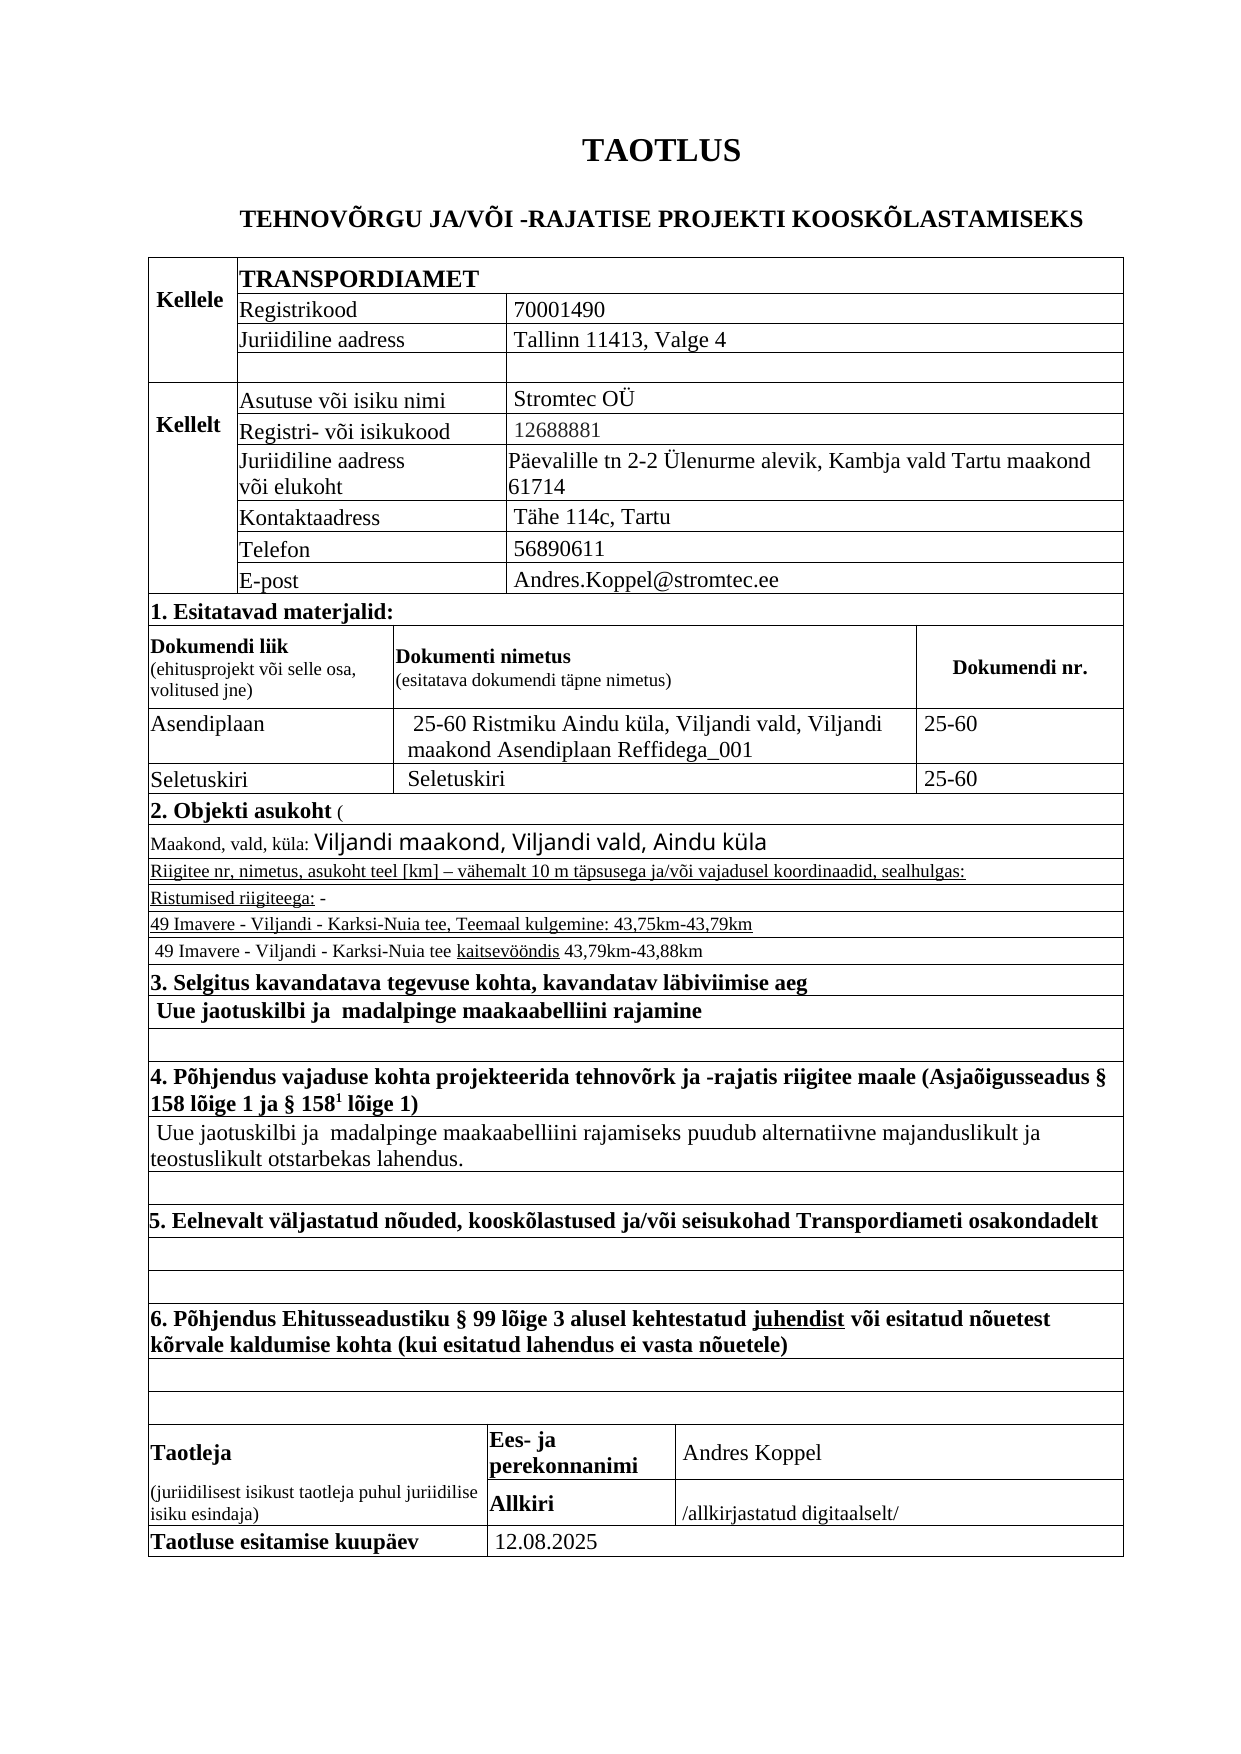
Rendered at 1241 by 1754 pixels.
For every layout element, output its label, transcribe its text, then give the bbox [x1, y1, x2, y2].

table_cell Ristumised riigiteega: - [149, 885, 1123, 911]
table_cell Allkiri [488, 1480, 675, 1524]
table_header Kellele [149, 258, 237, 382]
table_cell [238, 353, 506, 382]
table_cell Ees- ja perekonnanimi [488, 1425, 675, 1479]
table_cell 25-60 [917, 764, 1123, 792]
table_cell /allkirjastatud digitaalselt/ [676, 1480, 1123, 1524]
text TEHNOVÕRGU JA/VÕI -RAJATISE PROJEKTI KOOSKÕLASTAMISEKS [177, 204, 1146, 233]
table_cell 56890611 [507, 532, 1123, 562]
table_cell Dokumenti nimetus (esitatava dokumendi täpne nimetus) [394, 626, 916, 707]
table_cell Dokumendi nr. [917, 626, 1123, 707]
table_cell 3. Selgitus kavandatava tegevuse kohta, kavandatav läbiviimise aeg [149, 965, 1123, 995]
table_cell 2. Objekti asukoht ( [149, 794, 1123, 824]
table_cell Stromtec OÜ [507, 383, 1123, 413]
table_cell 6. Põhjendus Ehitusseadustiku § 99 lõige 3 alusel kehtestatud juhendist või esitatud nõuetest kõrvale kaldumise kohta (kui esitatud lahendus ei vasta nõuetele) [149, 1304, 1123, 1358]
table_cell 5. Eelnevalt väljastatud nõuded, kooskõlastused ja/või seisukohad Transpordiameti osakondadelt [149, 1205, 1123, 1237]
table_cell 49 Imavere - Viljandi - Karksi-Nuia tee kaitsevööndis 43,79km-43,88km [149, 938, 1123, 964]
table_cell 49 Imavere - Viljandi - Karksi-Nuia tee, Teemaal kulgemine: 43,75km-43,79km [149, 912, 1123, 937]
table_cell [149, 1238, 1123, 1270]
table_cell Uue jaotuskilbi ja madalpinge maakaabelliini rajamine [149, 996, 1123, 1028]
table_cell [149, 1392, 1123, 1423]
table_cell 12.08.2025 [488, 1526, 1123, 1556]
table_cell 25-60 [917, 709, 1123, 763]
table_cell Seletuskiri [394, 764, 916, 792]
table_cell [149, 1172, 1123, 1204]
table_cell Taotleja [149, 1425, 487, 1479]
table_cell Kontaktaadress [238, 501, 506, 531]
table_cell Seletuskiri [149, 764, 393, 792]
table_cell (juriidilisest isikust taotleja puhul juriidilise isiku esindaja) [149, 1479, 487, 1524]
table_cell E-post [238, 563, 506, 593]
table_cell Juriidiline aadress [238, 324, 506, 352]
table_cell Juriidiline aadress või elukoht [238, 445, 506, 499]
table_cell Tähe 114c, Tartu [507, 501, 1123, 531]
table_header TRANSPORDIAMET [238, 258, 1123, 293]
text TAOTLUS [177, 130, 1146, 168]
table_cell Kellelt [149, 383, 237, 593]
table_cell Asutuse või isiku nimi [238, 383, 506, 413]
table_cell [149, 1359, 1123, 1391]
table_cell Registri- või isikukood [238, 414, 506, 444]
table_cell Andres.Koppel@stromtec.ee [507, 563, 1123, 593]
table_cell [149, 1271, 1123, 1302]
table_cell Riigitee nr, nimetus, asukoht teel [km] – vähemalt 10 m täpsusega ja/või vajadusel koordinaadid, sealhulgas: [149, 859, 1123, 884]
table_cell Registrikood [238, 294, 506, 322]
table_cell 4. Põhjendus vajaduse kohta projekteerida tehnovõrk ja -rajatis riigitee maale (Asjaõigusseadus § 158 lõige 1 ja § 1581 lõige 1) [149, 1062, 1123, 1116]
table_cell 1. Esitatavad materjalid: [149, 594, 1123, 624]
table_cell Uue jaotuskilbi ja madalpinge maakaabelliini rajamiseks puudub alternatiivne majanduslikult ja teostuslikult otstarbekas lahendus. [149, 1117, 1123, 1171]
table_cell 12688881 [507, 414, 1123, 444]
table_cell Taotluse esitamise kuupäev [149, 1526, 487, 1556]
table_cell 25-60 Ristmiku Aindu küla, Viljandi vald, Viljandi maakond Asendiplaan Reffidega_001 [394, 709, 916, 763]
table_cell Päevalille tn 2-2 Ülenurme alevik, Kambja vald Tartu maakond 61714 [507, 445, 1123, 499]
table_cell Maakond, vald, küla: Viljandi maakond, Viljandi vald, Aindu küla [149, 825, 1123, 857]
table_cell [507, 353, 1123, 382]
table_cell Andres Koppel [676, 1425, 1123, 1479]
table_cell [149, 1029, 1123, 1061]
table_cell Dokumendi liik (ehitusprojekt või selle osa, volitused jne) [149, 626, 393, 707]
table_cell Telefon [238, 532, 506, 562]
table_cell Tallinn 11413, Valge 4 [507, 324, 1123, 352]
table_cell 70001490 [507, 294, 1123, 322]
table_cell Asendiplaan [149, 709, 393, 763]
